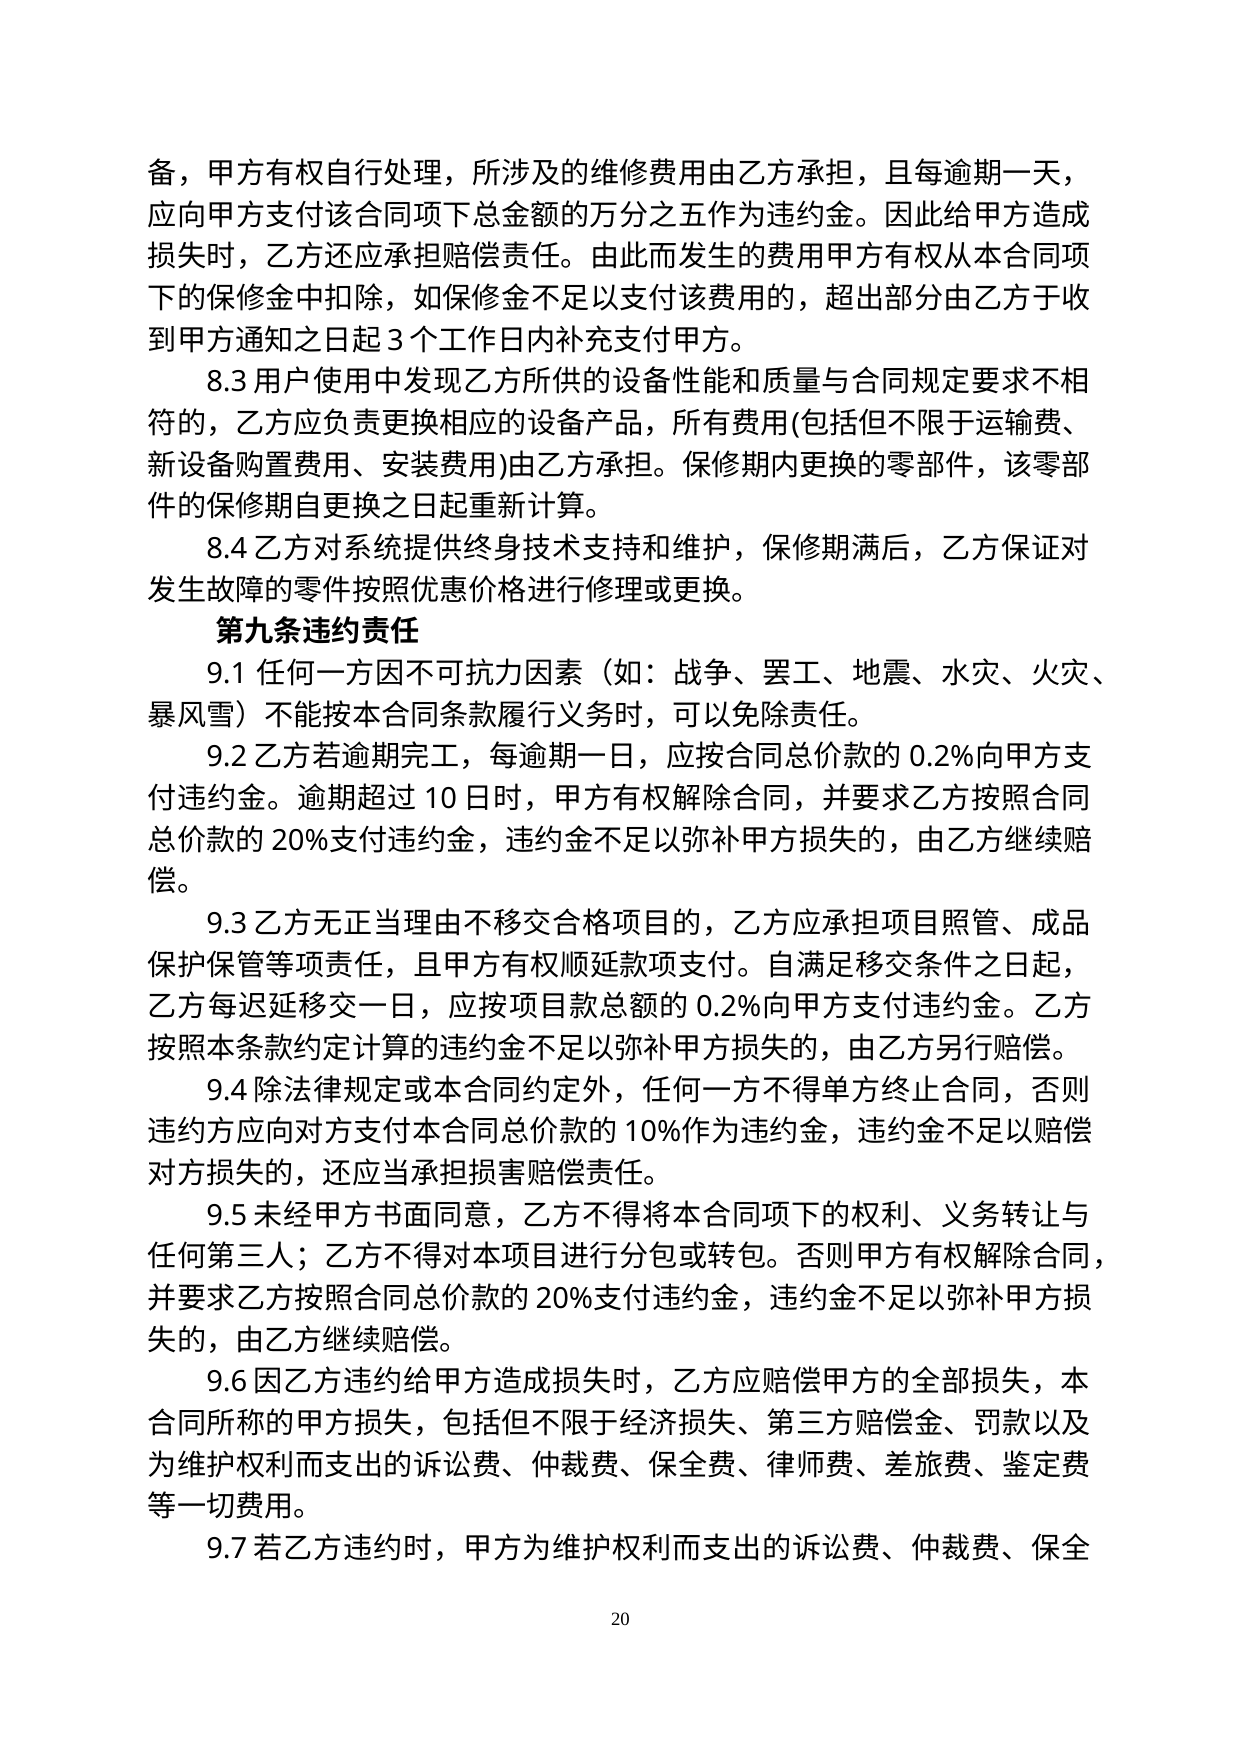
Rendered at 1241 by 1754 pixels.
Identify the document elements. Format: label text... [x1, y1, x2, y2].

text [148, 1525, 1092, 1567]
text 8.3用户使用中发现乙方所供的设备性能和质量与合同规定要求不相符的，乙方应负责更换相应的设备产品，所有费用(包括但不限于运输费、新设备购置费用、安装费用)由乙方承担。保修期内更换的零部件，该零部件的保修期自更换之日起重新计算。 [148, 358, 1092, 525]
text 9.6因乙方违约给甲方造成损失时，乙方应赔偿甲方的全部损失，本合同所称的甲方损失，包括但不限于经济损失、第三方赔偿金、罚款以及为维护权利而支出的诉讼费、仲裁费、保全费、律师费、差旅费、鉴定费等一切费用。 [148, 1358, 1092, 1525]
text 9.2乙方若逾期完工，每逾期一日，应按合同总价款的0.2%向甲方支付违约金。逾期超过10日时，甲方有权解除合同，并要求乙方按照合同总价款的20%支付违约金，违约金不足以弥补甲方损失的，由乙方继续赔偿。 [148, 733, 1092, 900]
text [148, 150, 1092, 358]
text 9.5未经甲方书面同意，乙方不得将本合同项下的权利、义务转让与任何第三人；乙方不得对本项目进行分包或转包。否则甲方有权解除合同，并要求乙方按照合同总价款的20%支付违约金，违约金不足以弥补甲方损失的，由乙方继续赔偿。 [148, 1192, 1092, 1358]
text 8.4乙方对系统提供终身技术支持和维护，保修期满后，乙方保证对发生故障的零件按照优惠价格进行修理或更换。 [148, 525, 1092, 608]
text 9.1 任何一方因不可抗力因素（如：战争、罢工、地震、水灾、火灾、暴风雪）不能按本合同条款履行义务时，可以免除责任。 [148, 650, 1092, 733]
text 第九条违约责任 [148, 608, 1092, 650]
text 9.4除法律规定或本合同约定外，任何一方不得单方终止合同，否则违约方应向对方支付本合同总价款的10%作为违约金，违约金不足以赔偿对方损失的，还应当承担损害赔偿责任。 [148, 1067, 1092, 1192]
text 9.3乙方无正当理由不移交合格项目的，乙方应承担项目照管、成品保护保管等项责任，且甲方有权顺延款项支付。自满足移交条件之日起，乙方每迟延移交一日，应按项目款总额的0.2%向甲方支付违约金。乙方按照本条款约定计算的违约金不足以弥补甲方损失的，由乙方另行赔偿。 [148, 900, 1092, 1067]
